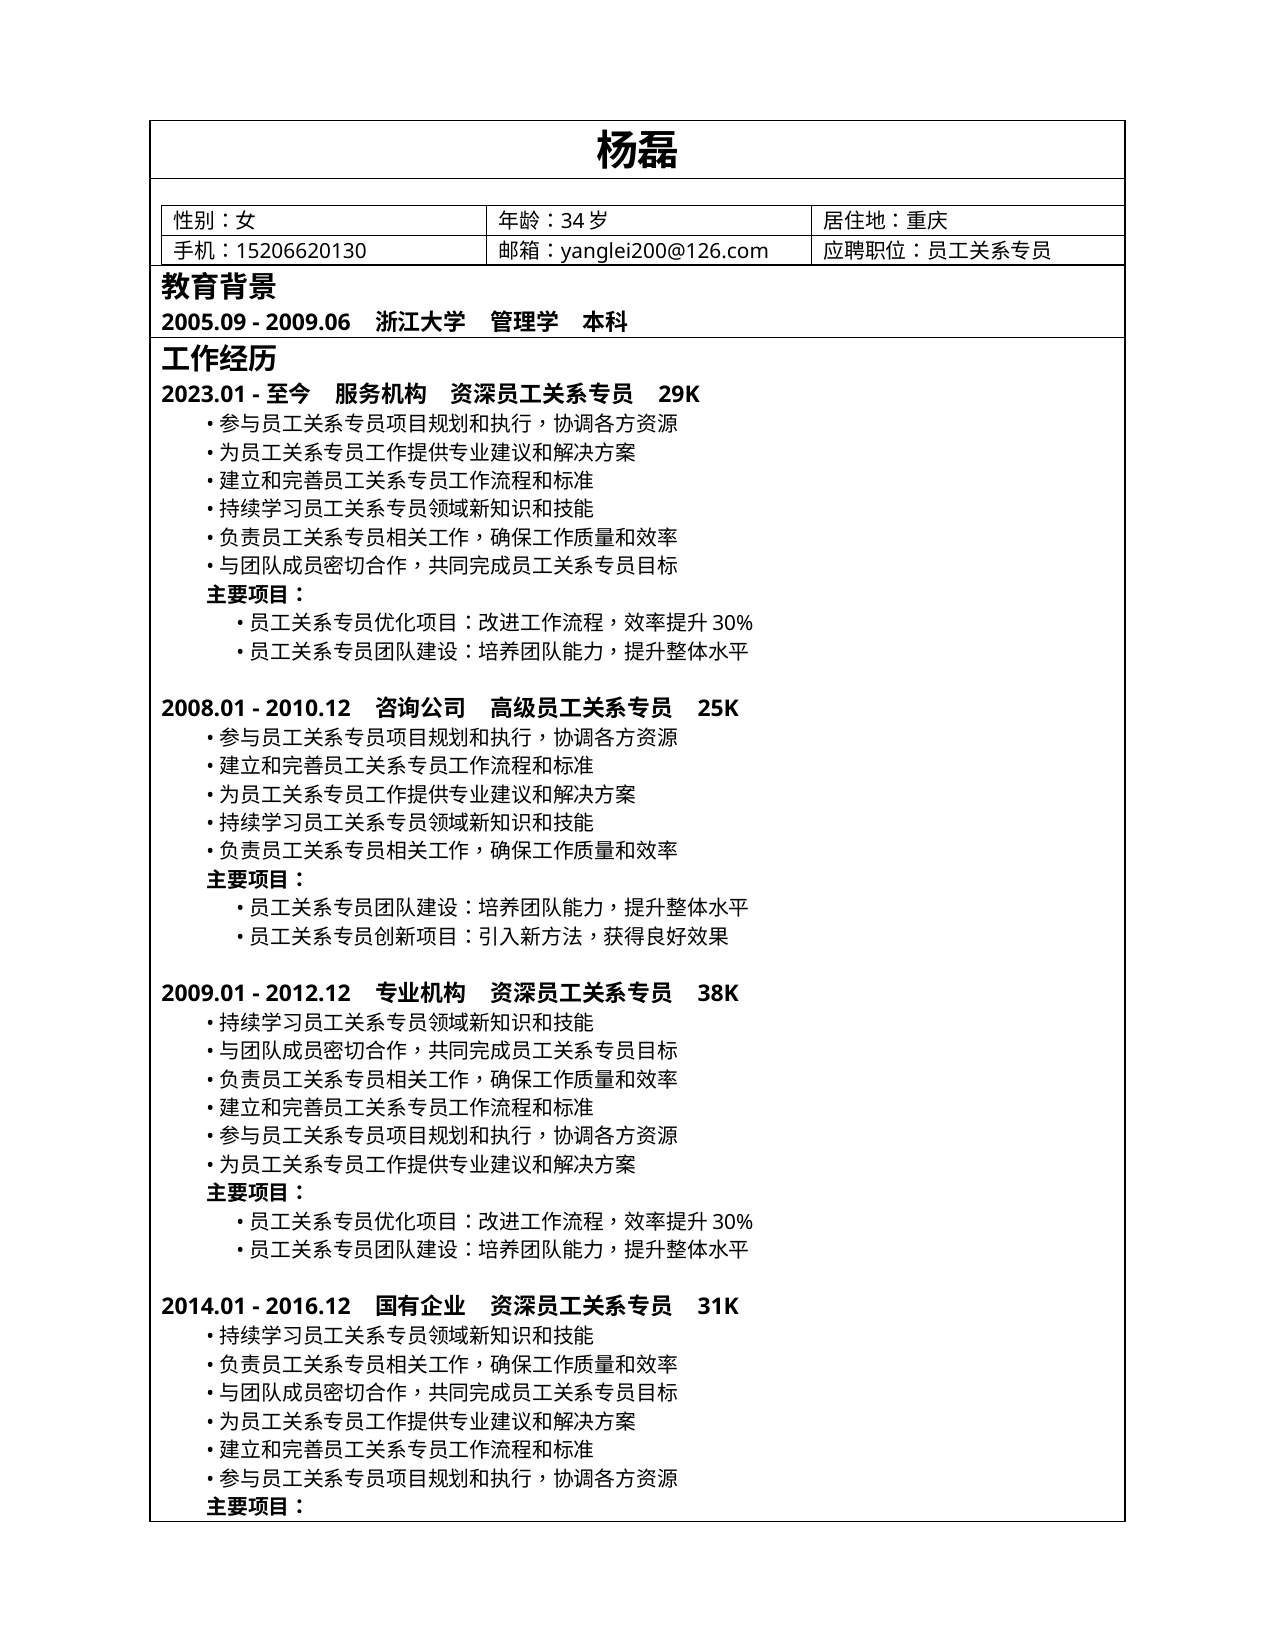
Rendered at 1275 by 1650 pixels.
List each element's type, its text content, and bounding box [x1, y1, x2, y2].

table_cell 教育背景 2005.09 - 2009.06 浙江大学 管理学 本科 [151, 266, 1124, 337]
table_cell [151, 338, 1124, 1521]
table_cell [151, 179, 1124, 265]
table_header 杨磊 [151, 121, 1124, 178]
